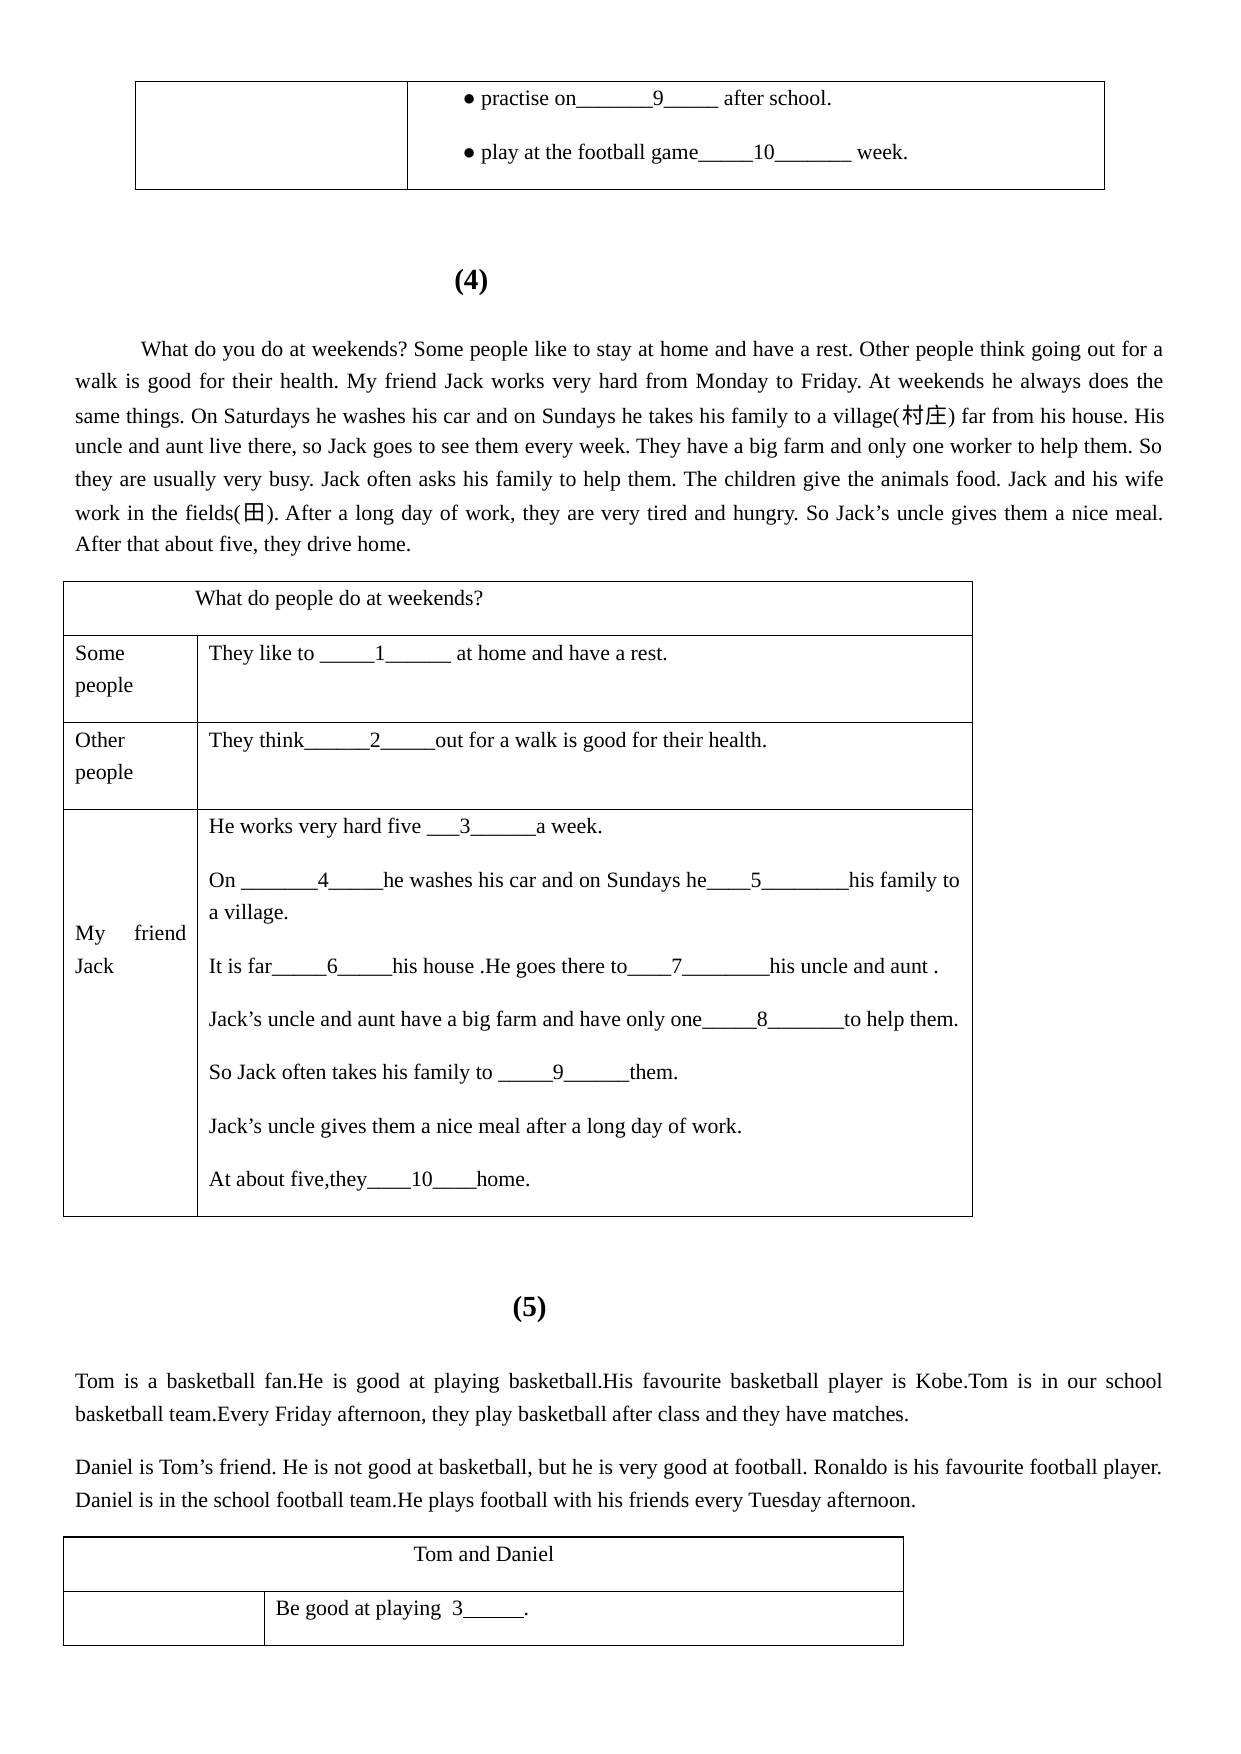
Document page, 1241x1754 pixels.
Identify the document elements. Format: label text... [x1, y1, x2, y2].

table_header What do people do at weekends? [64, 582, 972, 635]
table_cell 1 [64, 1592, 264, 1645]
table_cell Other people [64, 723, 197, 809]
table_cell Some people [64, 636, 197, 722]
table_cell He works very hard five ___3______a week. On _______4_____he washes his car and on Sundays he____5________his family to a village. It is far_____6_____his house .He goes there to____7________his uncle and aunt . Jack’s uncle and aunt have a big farm and have only one_____8_______to help them. So Jack often takes his family to _____9______them. Jack’s uncle gives them a nice meal after a long day of work. At about five,they____10____home. [198, 810, 972, 1216]
table_cell They think______2_____out for a walk is good for their health. [198, 723, 972, 809]
text Tom is a basketball fan.He is good at playing basketball.His favourite basketball player is Kobe.Tom is in our school basketball team.Every Friday afternoon, they play basketball after class and they have matches. [75, 1365, 1165, 1430]
table_cell My friend Jack [64, 810, 197, 1216]
text (5) [75, 1274, 1165, 1339]
table_cell Be good at playing 3 . [265, 1592, 903, 1645]
text What do you do at weekends? Some people like to stay at home and have a rest. Other people think going out for a walk is good for their health. My friend Jack works very hard from Monday to Friday. At weekends he always does the same things. On Saturdays he washes his car and on Sundays he takes his family to a village(村庄) far from his house. His uncle and aunt live there, so Jack goes to see them every week. They have a big farm and only one worker to help them. So they are usually very busy. Jack often asks his family to help them. The children give the animals food. Jack and his wife work in the fields(田). After a long day of work, they are very tired and hungry. So Jack’s uncle gives them a nice meal. After that about five, they drive home. [75, 332, 1165, 560]
table_cell They like to _____1______ at home and have a rest. [198, 636, 972, 722]
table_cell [408, 82, 1104, 188]
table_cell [136, 82, 407, 188]
text (4) [75, 247, 1165, 312]
text Daniel is Tom’s friend. He is not good at basketball, but he is very good at football. Ronaldo is his favourite football player. Daniel is in the school football team.He plays football with his friends every Tuesday afternoon. [75, 1451, 1165, 1516]
table_header Tom and Daniel [64, 1538, 903, 1591]
